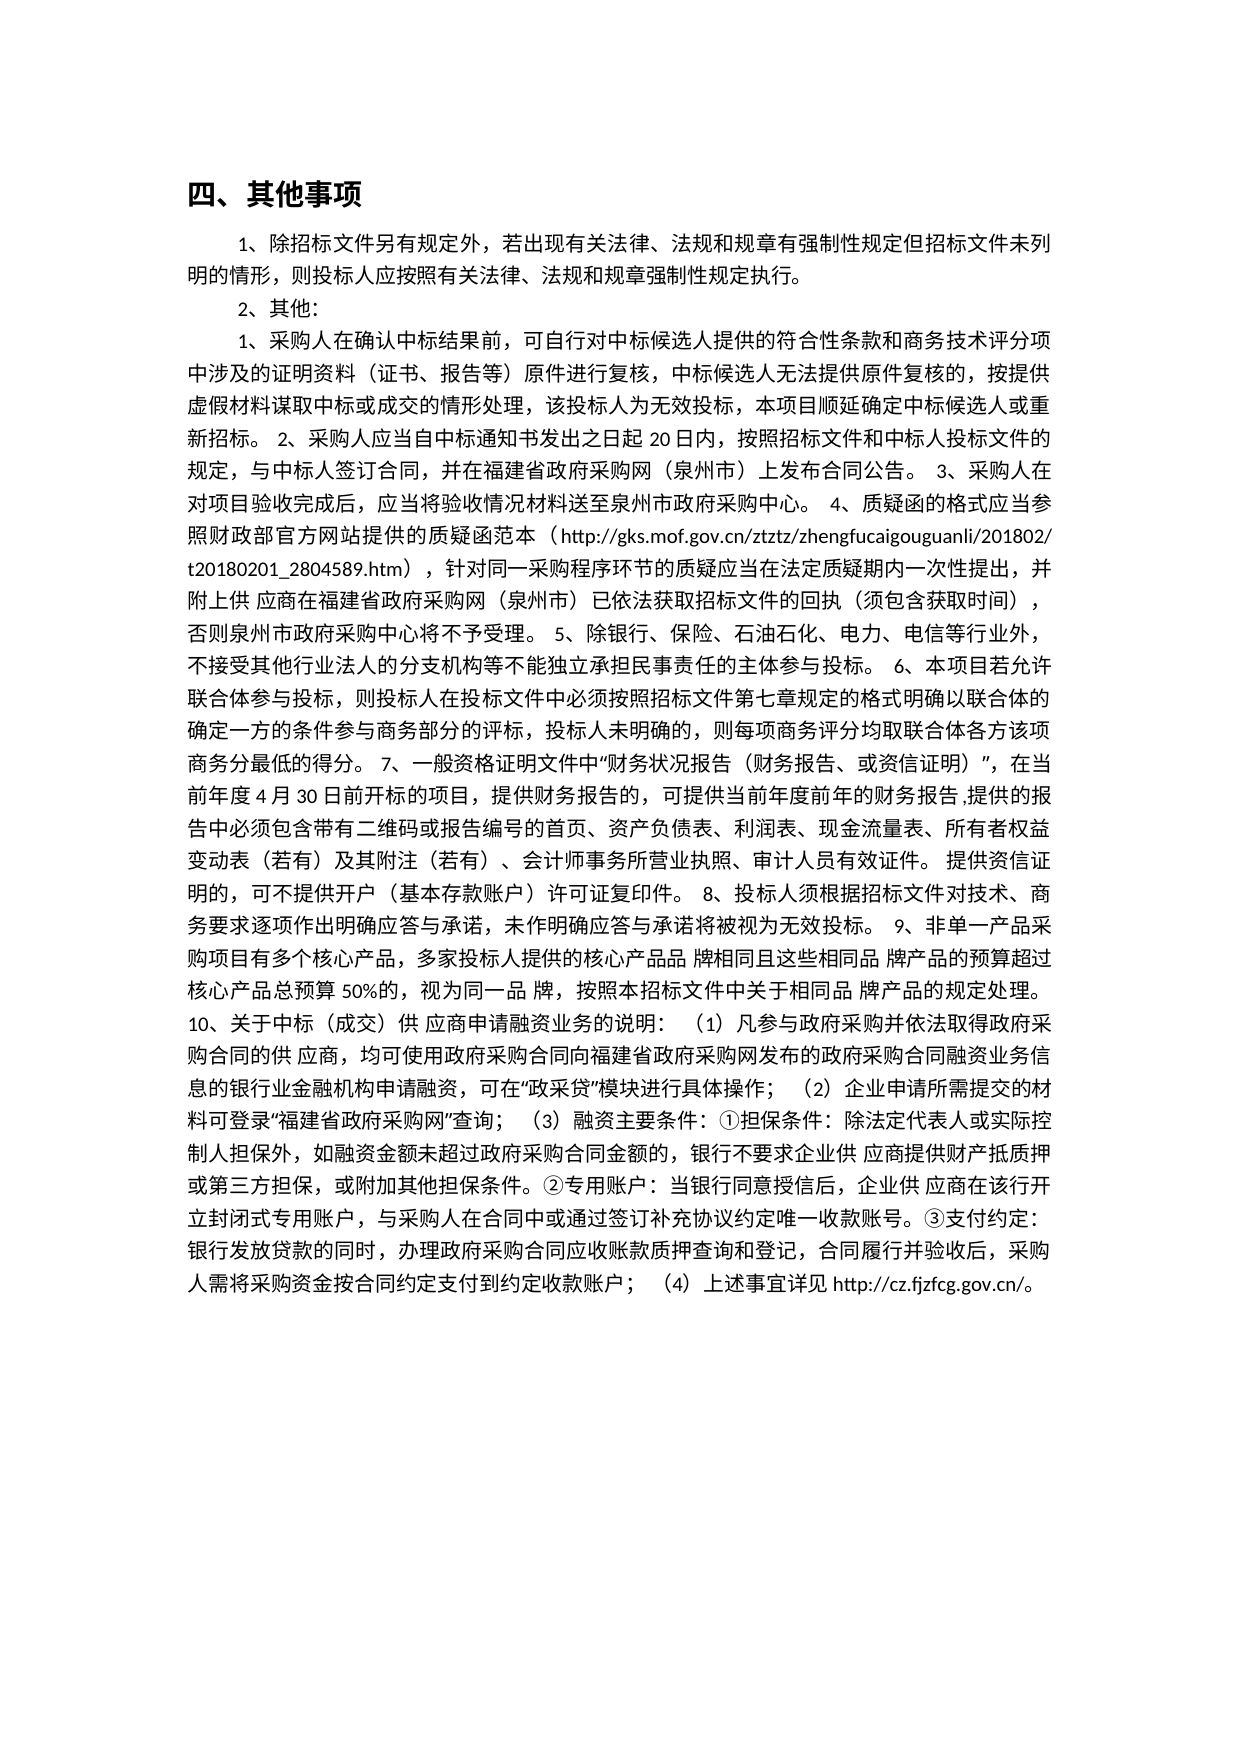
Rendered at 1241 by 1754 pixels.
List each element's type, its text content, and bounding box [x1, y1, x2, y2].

text 四、其他事项 [187, 162, 1053, 227]
text 1、除招标文件另有规定外，若出现有关法律、法规和规章有强制性规定但招标文件未列明的情形，则投标人应按照有关法律、法规和规章强制性规定执行。 [187, 227, 1053, 292]
text 1、采购人在确认中标结果前，可自行对中标候选人提供的符合性条款和商务技术评分项中涉及的证明资料（证书、报告等）原件进行复核，中标候选人无法提供原件复核的，按提供虚假材料谋取中标或成交的情形处理，该投标人为无效投标，本项目顺延确定中标候选人或重新招标。 2、采购人应当自中标通知书发出之日起20日内，按照招标文件和中标人投标文件的规定，与中标人签订合同，并在福建省政府采购网（泉州市）上发布合同公告。 3、采购人在对项目验收完成后，应当将验收情况材料送至泉州市政府采购中心。 4、质疑函的格式应当参照财政部官方网站提供的质疑函范本（http://gks.mof.gov.cn/ztztz/zhengfucaigouguanli/201802/t20180201_2804589.htm），针对同一采购程序环节的质疑应当在法定质疑期内一次性提出，并附上供 应商在福建省政府采购网（泉州市）已依法获取招标文件的回执（须包含获取时间），否则泉州市政府采购中心将不予受理。 5、除银行、保险、石油石化、电力、电信等行业外，不接受其他行业法人的分支机构等不能独立承担民事责任的主体参与投标。 6、本项目若允许联合体参与投标，则投标人在投标文件中必须按照招标文件第七章规定的格式明确以联合体的确定一方的条件参与商务部分的评标，投标人未明确的，则每项商务评分均取联合体各方该项商务分最低的得分。 7、一般资格证明文件中“财务状况报告（财务报告、或资信证明）”，在当前年度4月30日前开标的项目，提供财务报告的，可提供当前年度前年的财务报告,提供的报告中必须包含带有二维码或报告编号的首页、资产负债表、利润表、现金流量表、所有者权益变动表（若有）及其附注（若有）、会计师事务所营业执照、审计人员有效证件。 提供资信证明的，可不提供开户（基本存款账户）许可证复印件。 8、投标人须根据招标文件对技术、商务要求逐项作出明确应答与承诺，未作明确应答与承诺将被视为无效投标。 9、非单一产品采购项目有多个核心产品，多家投标人提供的核心产品品 牌相同且这些相同品 牌产品的预算超过核心产品总预算50%的，视为同一品 牌，按照本招标文件中关于相同品 牌产品的规定处理。 10、关于中标（成交）供 应商申请融资业务的说明： （1）凡参与政府采购并依法取得政府采购合同的供 应商，均可使用政府采购合同向福建省政府采购网发布的政府采购合同融资业务信息的银行业金融机构申请融资，可在“政采贷”模块进行具体操作； （2）企业申请所需提交的材料可登录“福建省政府采购网”查询； （3）融资主要条件：①担保条件：除法定代表人或实际控制人担保外，如融资金额未超过政府采购合同金额的，银行不要求企业供 应商提供财产抵质押或第三方担保，或附加其他担保条件。②专用账户：当银行同意授信后，企业供 应商在该行开立封闭式专用账户，与采购人在合同中或通过签订补充协议约定唯一收款账号。③支付约定：银行发放贷款的同时，办理政府采购合同应收账款质押查询和登记，合同履行并验收后，采购人需将采购资金按合同约定支付到约定收款账户； （4）上述事宜详见http://cz.fjzfcg.gov.cn/。 [187, 324, 1053, 1299]
text 2、其他： [187, 292, 1053, 324]
